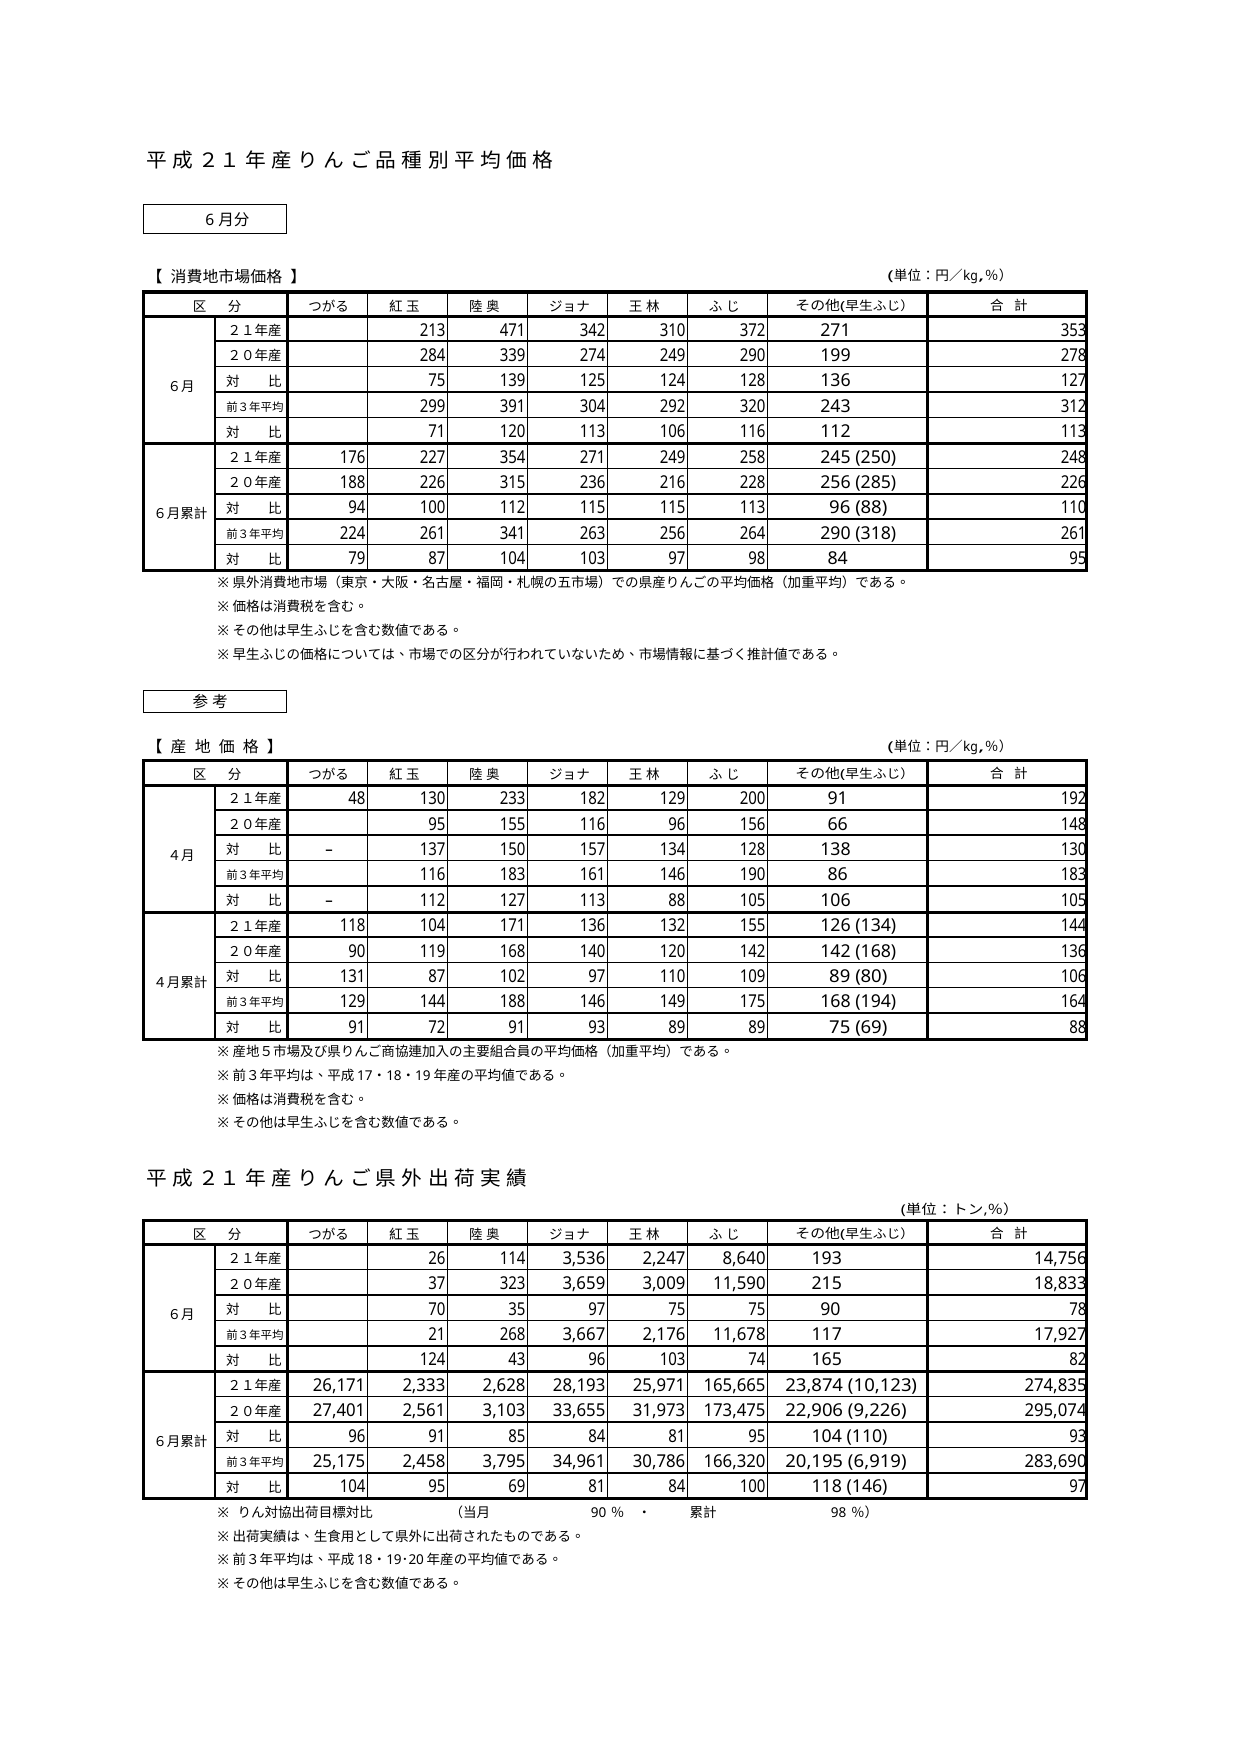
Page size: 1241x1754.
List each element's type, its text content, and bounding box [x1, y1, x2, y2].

table_cell 113 [688, 495, 767, 518]
table_cell 173,475 [688, 1397, 767, 1421]
text ※ 価格は消費税を含む。 [217, 1089, 1213, 1108]
table_cell 226 [929, 469, 1085, 493]
table_cell 156 [688, 811, 767, 834]
table_cell 263 [528, 520, 607, 544]
table_cell [289, 861, 367, 885]
table_cell 91 [368, 1423, 447, 1447]
table_cell 116 [368, 861, 447, 885]
table_cell 164 [929, 988, 1085, 1012]
table_cell 70 [368, 1296, 447, 1319]
table_cell 140 [528, 938, 607, 961]
table_cell 112 [768, 418, 926, 442]
text ※ 前３年平均は、平成17・18・19年産の平均値である。 [217, 1066, 1213, 1084]
table_cell 95 [688, 1423, 767, 1447]
table_cell 142 (168) [768, 938, 926, 961]
table_cell 69 [448, 1474, 527, 1497]
table_cell 127 [929, 367, 1085, 391]
table_cell 199 [768, 342, 926, 366]
table_cell 157 [528, 836, 607, 860]
table_cell 190 [688, 861, 767, 885]
table_cell 110 [608, 963, 687, 987]
table_cell 対 比 [216, 367, 286, 391]
table_cell 136 [528, 914, 607, 936]
table_header 陸 奥 [448, 1222, 527, 1243]
table_cell 対 比 [216, 1347, 286, 1370]
table_cell 対 比 [216, 963, 286, 987]
table_cell 310 [608, 318, 687, 340]
table_cell 339 [448, 342, 527, 366]
table_cell 113 [929, 418, 1085, 442]
table_cell 120 [448, 418, 527, 442]
table_cell 90 [289, 938, 367, 961]
table_cell ４月 [145, 787, 214, 911]
table_cell 183 [929, 861, 1085, 885]
table_cell 118 [289, 914, 367, 936]
table_cell 96 [289, 1423, 367, 1447]
table_cell 3,659 [528, 1270, 607, 1294]
table_cell 14,756 [929, 1246, 1085, 1269]
table_cell 100 [368, 495, 447, 518]
table_cell 125 [528, 367, 607, 391]
table_cell 320 [688, 393, 767, 417]
table_cell 2,561 [368, 1397, 447, 1421]
table_cell 105 [929, 887, 1085, 911]
table_cell 142 [688, 938, 767, 961]
table_cell 72 [368, 1014, 447, 1038]
table_cell 341 [448, 520, 527, 544]
table_cell 268 [448, 1321, 527, 1345]
table_cell 471 [448, 318, 527, 340]
table_cell ２０年産 [216, 1397, 286, 1421]
table_cell 227 [368, 445, 447, 467]
table_cell 304 [528, 393, 607, 417]
table_cell 74 [688, 1347, 767, 1370]
table_cell 21 [368, 1321, 447, 1345]
table_cell 391 [448, 393, 527, 417]
table_cell 91 [448, 1014, 527, 1038]
table_cell 155 [688, 914, 767, 936]
table_cell 2,247 [608, 1246, 687, 1269]
table_cell 85 [448, 1423, 527, 1447]
table_cell 91 [289, 1014, 367, 1038]
table_cell 193 [768, 1246, 926, 1269]
table_cell 前３年平均 [216, 393, 286, 417]
table_cell ２１年産 [216, 914, 286, 936]
table_cell 20,195 (6,919) [768, 1448, 926, 1472]
text (単位：トン,％） [901, 1200, 1213, 1219]
table_cell 256 (285) [768, 469, 926, 493]
table_header 王 林 [608, 294, 687, 315]
table_cell 対 比 [216, 1423, 286, 1447]
table_cell 78 [929, 1296, 1085, 1319]
table_cell 130 [368, 787, 447, 809]
table_cell 176 [289, 445, 367, 467]
table_cell 90 [768, 1296, 926, 1319]
table_header 合 計 [929, 294, 1085, 315]
table_cell 対 比 [216, 1296, 286, 1319]
table_cell 132 [608, 914, 687, 936]
text ※ 前３年平均は、平成18・19･20年産の平均値である。 [217, 1550, 1213, 1568]
text ※ その他は早生ふじを含む数値である。 [217, 1574, 1213, 1592]
table_cell 88 [608, 887, 687, 911]
table_cell 258 [688, 445, 767, 467]
table_cell 3,795 [448, 1448, 527, 1472]
table_header 紅 玉 [368, 762, 447, 783]
table_cell 109 [688, 963, 767, 987]
text 【 産 地 価 格 】 (単位：円／kg,％） [64, 736, 1094, 757]
table_cell 104 [289, 1474, 367, 1497]
table_cell [289, 811, 367, 834]
table_cell 216 [608, 469, 687, 493]
table_cell 188 [448, 988, 527, 1012]
text ※ 産地５市場及び県りんご商協連加入の主要組合員の平均価格（加重平均）である。 [217, 1042, 1213, 1060]
table_cell 129 [289, 988, 367, 1012]
table_cell 131 [289, 963, 367, 987]
table_header 紅 玉 [368, 1222, 447, 1243]
table_cell 81 [528, 1474, 607, 1497]
table_cell 119 [368, 938, 447, 961]
table_cell 233 [448, 787, 527, 809]
table_cell 146 [608, 861, 687, 885]
table_cell [289, 1296, 367, 1319]
table_cell 165,665 [688, 1373, 767, 1396]
table_cell 94 [289, 495, 367, 518]
table_cell 228 [688, 469, 767, 493]
table_cell 84 [768, 545, 926, 569]
table_cell 113 [528, 887, 607, 911]
table_cell 96 [528, 1347, 607, 1370]
table_cell 2,176 [608, 1321, 687, 1345]
table_header ジョナ [528, 762, 607, 783]
table_cell 166,320 [688, 1448, 767, 1472]
table_cell 168 [448, 938, 527, 961]
table_cell 25,175 [289, 1448, 367, 1472]
table_cell 274 [528, 342, 607, 366]
table_cell 138 [768, 836, 926, 860]
table_header 区 分 [145, 1222, 286, 1243]
table_cell 245 (250) [768, 445, 926, 467]
table_cell 84 [528, 1423, 607, 1447]
table_cell 26,171 [289, 1373, 367, 1396]
table_cell 192 [929, 787, 1085, 809]
table_cell ２０年産 [216, 938, 286, 961]
table_cell 136 [768, 367, 926, 391]
table_cell 200 [688, 787, 767, 809]
table_cell 75 [368, 367, 447, 391]
table_cell 22,906 (9,226) [768, 1397, 926, 1421]
table_cell 105 [688, 887, 767, 911]
table_cell 30,786 [608, 1448, 687, 1472]
table_cell 96 [608, 811, 687, 834]
table_cell 86 [768, 861, 926, 885]
table_cell 81 [608, 1423, 687, 1447]
table_cell 264 [688, 520, 767, 544]
table_cell ６月 [145, 318, 214, 442]
table_cell 対 比 [216, 836, 286, 860]
table_cell 283,690 [929, 1448, 1085, 1472]
text ※ 早生ふじの価格については、市場での区分が行われていないため、市場情報に基づく推計値である。 [217, 645, 1213, 663]
table_cell 対 比 [216, 495, 286, 518]
table_cell 323 [448, 1270, 527, 1294]
table_cell 161 [528, 861, 607, 885]
table_header ふ じ [688, 294, 767, 315]
table_cell 18,833 [929, 1270, 1085, 1294]
table_cell 354 [448, 445, 527, 467]
table_cell 171 [448, 914, 527, 936]
table_cell 115 [528, 495, 607, 518]
text ※ 県外消費地市場（東京・大阪・名古屋・福岡・札幌の五市場）での県産りんごの平均価格（加重平均）である。 [217, 573, 1213, 592]
table_cell 256 [608, 520, 687, 544]
table_cell 124 [608, 367, 687, 391]
table_cell 261 [368, 520, 447, 544]
table_cell ２１年産 [216, 1246, 286, 1269]
table_cell 278 [929, 342, 1085, 366]
table_cell 271 [768, 318, 926, 340]
table_cell 290 [688, 342, 767, 366]
table_header ふ じ [688, 762, 767, 783]
text ※ 価格は消費税を含む。 [217, 597, 1213, 616]
table_cell 118 (146) [768, 1474, 926, 1497]
table_cell 97 [929, 1474, 1085, 1497]
text ※ 出荷実績は、生食用として県外に出荷されたものである。 [217, 1527, 1213, 1545]
table_cell 292 [608, 393, 687, 417]
table_cell 8,640 [688, 1246, 767, 1269]
table_cell 11,678 [688, 1321, 767, 1345]
table_cell ２１年産 [216, 787, 286, 809]
table_header その他(早生ふじ） [768, 762, 926, 783]
table_cell 155 [448, 811, 527, 834]
table_cell [289, 1270, 367, 1294]
table_cell 183 [448, 861, 527, 885]
table_cell 261 [929, 520, 1085, 544]
table_cell 23,874 (10,123) [768, 1373, 926, 1396]
table_cell 129 [608, 787, 687, 809]
table_cell ２０年産 [216, 1270, 286, 1294]
table_cell 103 [528, 545, 607, 569]
table_cell 34,961 [528, 1448, 607, 1472]
table_cell 2,333 [368, 1373, 447, 1396]
table_cell 84 [608, 1474, 687, 1497]
table_cell 3,667 [528, 1321, 607, 1345]
table_cell 102 [448, 963, 527, 987]
table_cell 114 [448, 1246, 527, 1269]
table_cell 89 (80) [768, 963, 926, 987]
table_cell [289, 393, 367, 417]
table_cell 33,655 [528, 1397, 607, 1421]
table_cell 3,009 [608, 1270, 687, 1294]
table_cell 前３年平均 [216, 1321, 286, 1345]
table_header つがる [289, 1222, 367, 1243]
table_cell 312 [929, 393, 1085, 417]
table_cell [289, 1347, 367, 1370]
table_cell [289, 367, 367, 391]
table_cell 249 [608, 445, 687, 467]
table_cell 106 [929, 963, 1085, 987]
table_header その他(早生ふじ） [768, 1222, 926, 1243]
table_header その他(早生ふじ） [768, 294, 926, 315]
table_cell ２０年産 [216, 342, 286, 366]
table_cell 128 [688, 367, 767, 391]
table_cell 95 [929, 545, 1085, 569]
table_cell 82 [929, 1347, 1085, 1370]
table_cell [289, 318, 367, 340]
table_cell ２１年産 [216, 318, 286, 340]
table_cell ６月 [145, 1246, 214, 1370]
table_header 紅 玉 [368, 294, 447, 315]
table_cell 104 (110) [768, 1423, 926, 1447]
table_cell 248 [929, 445, 1085, 467]
subtitle 平 成 ２１ 年 産 り ん ご 品 種 別 平 均 価 格 [146, 146, 1213, 173]
table_cell 175 [688, 988, 767, 1012]
table_cell 115 [608, 495, 687, 518]
table_cell 100 [688, 1474, 767, 1497]
table_cell 127 [448, 887, 527, 911]
table_cell ６月累計 [145, 445, 214, 569]
table_cell 31,973 [608, 1397, 687, 1421]
table_cell 120 [608, 938, 687, 961]
table_header 合 計 [929, 1222, 1085, 1243]
table_cell 243 [768, 393, 926, 417]
table_cell 124 [368, 1347, 447, 1370]
table_cell 290 (318) [768, 520, 926, 544]
table_cell 182 [528, 787, 607, 809]
table_header 合 計 [929, 762, 1085, 783]
table_cell 97 [528, 1296, 607, 1319]
table_cell 3,103 [448, 1397, 527, 1421]
table_cell 97 [528, 963, 607, 987]
table_cell 2,628 [448, 1373, 527, 1396]
table_cell 236 [528, 469, 607, 493]
table_header 区 分 [145, 762, 286, 783]
table_cell 43 [448, 1347, 527, 1370]
table_cell 48 [289, 787, 367, 809]
table_cell ２１年産 [216, 1373, 286, 1396]
table_cell 11,590 [688, 1270, 767, 1294]
table_cell ６月累計 [145, 1373, 214, 1497]
table_header 陸 奥 [448, 762, 527, 783]
table_cell 対 比 [216, 545, 286, 569]
table_header つがる [289, 762, 367, 783]
table_cell 110 [929, 495, 1085, 518]
table_cell 89 [608, 1014, 687, 1038]
table_cell 113 [528, 418, 607, 442]
table_cell 168 (194) [768, 988, 926, 1012]
table_cell 88 [929, 1014, 1085, 1038]
table_cell 342 [528, 318, 607, 340]
table_cell 130 [929, 836, 1085, 860]
text ※ その他は早生ふじを含む数値である。 [217, 621, 1213, 639]
table_cell 対 比 [216, 418, 286, 442]
table_cell 249 [608, 342, 687, 366]
table_cell 128 [688, 836, 767, 860]
text ※ りん対協出荷目標対比 （当月 90 ％ ・ 累計 98 ％） [217, 1503, 1213, 1521]
table_cell 295,074 [929, 1397, 1085, 1421]
table_cell 93 [528, 1014, 607, 1038]
table_cell 前３年平均 [216, 520, 286, 544]
table_cell 27,401 [289, 1397, 367, 1421]
table_cell 対 比 [216, 887, 286, 911]
table_cell 28,193 [528, 1373, 607, 1396]
table_header 区 分 [145, 294, 286, 315]
table_cell 対 比 [216, 1014, 286, 1038]
table_cell 116 [688, 418, 767, 442]
table_header ジョナ [528, 294, 607, 315]
table_cell 95 [368, 811, 447, 834]
table_cell 96 (88) [768, 495, 926, 518]
table_header ジョナ [528, 1222, 607, 1243]
table_cell [289, 1321, 367, 1345]
table_cell 75 (69) [768, 1014, 926, 1038]
table_cell 75 [688, 1296, 767, 1319]
table_cell 前３年平均 [216, 988, 286, 1012]
table_cell 215 [768, 1270, 926, 1294]
table_cell 165 [768, 1347, 926, 1370]
table_cell 2,458 [368, 1448, 447, 1472]
table_cell 75 [608, 1296, 687, 1319]
table_cell 126 (134) [768, 914, 926, 936]
table_cell - [289, 887, 367, 911]
table_cell 144 [368, 988, 447, 1012]
subtitle 平 成 ２１ 年 産 り ん ご 県 外 出 荷 実 績 [146, 1164, 598, 1191]
table_cell 117 [768, 1321, 926, 1345]
table_cell 87 [368, 963, 447, 987]
table_cell 104 [448, 545, 527, 569]
table_cell 116 [528, 811, 607, 834]
table_cell 37 [368, 1270, 447, 1294]
table_cell 87 [368, 545, 447, 569]
table_cell 106 [608, 418, 687, 442]
table_cell 103 [608, 1347, 687, 1370]
table_header つがる [289, 294, 367, 315]
table_header 王 林 [608, 1222, 687, 1243]
table_cell 98 [688, 545, 767, 569]
table_cell 25,971 [608, 1373, 687, 1396]
table_cell 149 [608, 988, 687, 1012]
table_cell 66 [768, 811, 926, 834]
table_cell [289, 418, 367, 442]
table_header ふ じ [688, 1222, 767, 1243]
table_cell 97 [608, 545, 687, 569]
table_cell 136 [929, 938, 1085, 961]
table_cell [289, 1246, 367, 1269]
table_cell 前３年平均 [216, 1448, 286, 1472]
table_cell 79 [289, 545, 367, 569]
table_cell 188 [289, 469, 367, 493]
table_cell 226 [368, 469, 447, 493]
table_cell 213 [368, 318, 447, 340]
table_cell 284 [368, 342, 447, 366]
table_cell 148 [929, 811, 1085, 834]
table_cell 前３年平均 [216, 861, 286, 885]
table_cell 112 [448, 495, 527, 518]
table_cell ２０年産 [216, 811, 286, 834]
table_cell 137 [368, 836, 447, 860]
text ※ その他は早生ふじを含む数値である。 [217, 1113, 1213, 1132]
table_cell 144 [929, 914, 1085, 936]
table_cell 71 [368, 418, 447, 442]
table_cell 112 [368, 887, 447, 911]
table_cell 150 [448, 836, 527, 860]
table_cell ２０年産 [216, 469, 286, 493]
table_cell 315 [448, 469, 527, 493]
table_cell 134 [608, 836, 687, 860]
table_cell 224 [289, 520, 367, 544]
table_cell 3,536 [528, 1246, 607, 1269]
table_cell - [289, 836, 367, 860]
table_cell 26 [368, 1246, 447, 1269]
table_header 陸 奥 [448, 294, 527, 315]
table_cell 271 [528, 445, 607, 467]
table_cell 106 [768, 887, 926, 911]
table_cell 353 [929, 318, 1085, 340]
table_cell 299 [368, 393, 447, 417]
table_cell 139 [448, 367, 527, 391]
table_cell 95 [368, 1474, 447, 1497]
table_header 王 林 [608, 762, 687, 783]
table_cell 274,835 [929, 1373, 1085, 1396]
table_cell 146 [528, 988, 607, 1012]
table_cell 17,927 [929, 1321, 1085, 1345]
table_cell 104 [368, 914, 447, 936]
text 【 消費地市場価格 】 (単位：円／kg,％） [64, 266, 1094, 287]
table_cell 91 [768, 787, 926, 809]
table_cell 372 [688, 318, 767, 340]
table_cell 対 比 [216, 1474, 286, 1497]
table_cell 89 [688, 1014, 767, 1038]
table_cell 35 [448, 1296, 527, 1319]
table_cell ４月累計 [145, 914, 214, 1038]
table_cell 93 [929, 1423, 1085, 1447]
table_cell ２１年産 [216, 445, 286, 467]
table_cell [289, 342, 367, 366]
